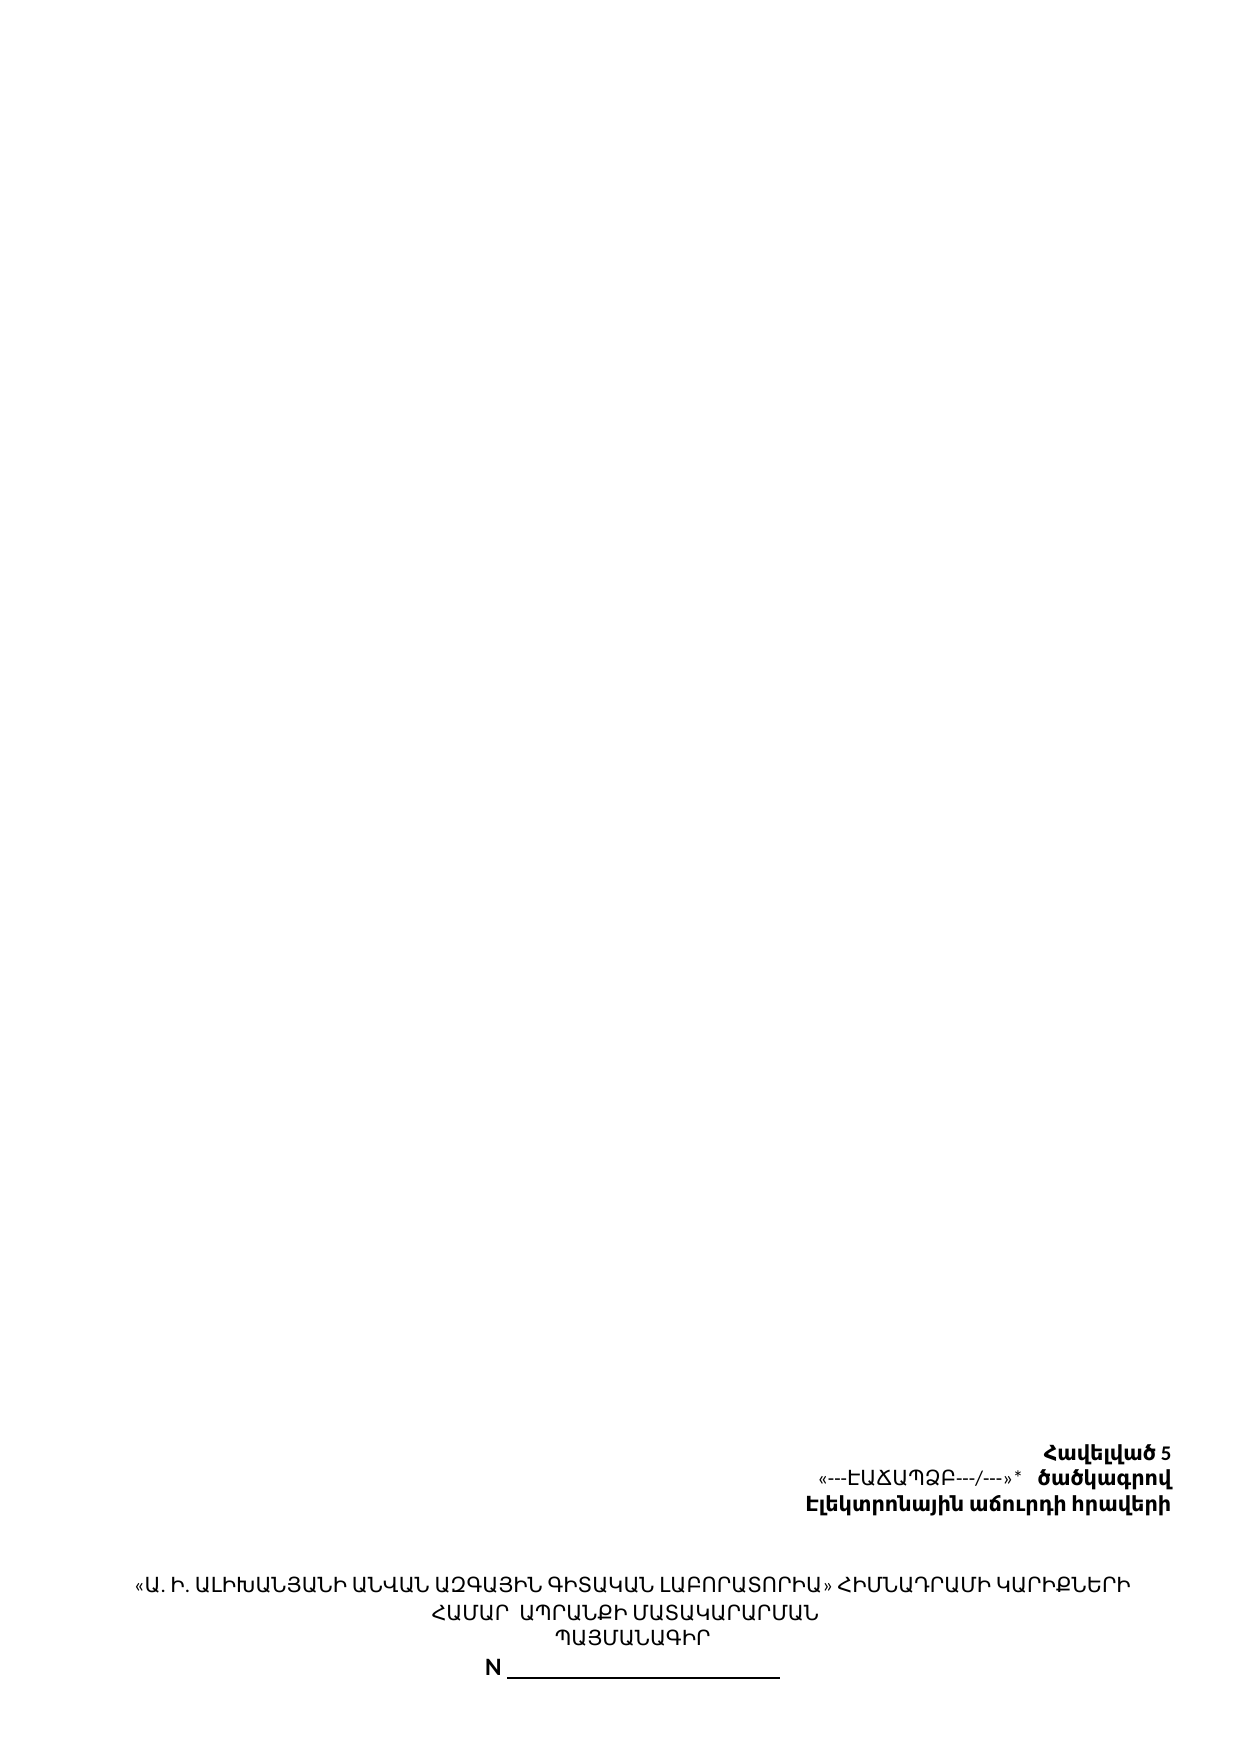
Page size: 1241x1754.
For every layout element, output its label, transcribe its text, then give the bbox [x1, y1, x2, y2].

text «Ա. Ի. ԱԼԻԽԱՆՅԱՆԻ ԱՆՎԱՆ ԱԶԳԱՅԻՆ ԳԻՏԱԿԱՆ ԼԱԲՈՐԱՏՈՐԻԱ» ՀԻՄՆԱԴՐԱՄԻ ԿԱՐԻՔՆԵՐԻ ՀԱՄԱՐ ԱՊՐԱՆՔԻ ՄԱՏԱԿԱՐԱՐՄԱՆ [79, 1572, 1171, 1626]
text «---ԷԱՃԱՊՁԲ---/---»* ծածկագրով [94, 1465, 1171, 1491]
text N [79, 1651, 1171, 1682]
text Հավելված 5 [94, 1440, 1171, 1465]
text Էլեկտրոնային աճուրդի հրավերի [94, 1491, 1171, 1516]
text ՊԱՅՄԱՆԱԳԻՐ [79, 1626, 1171, 1651]
